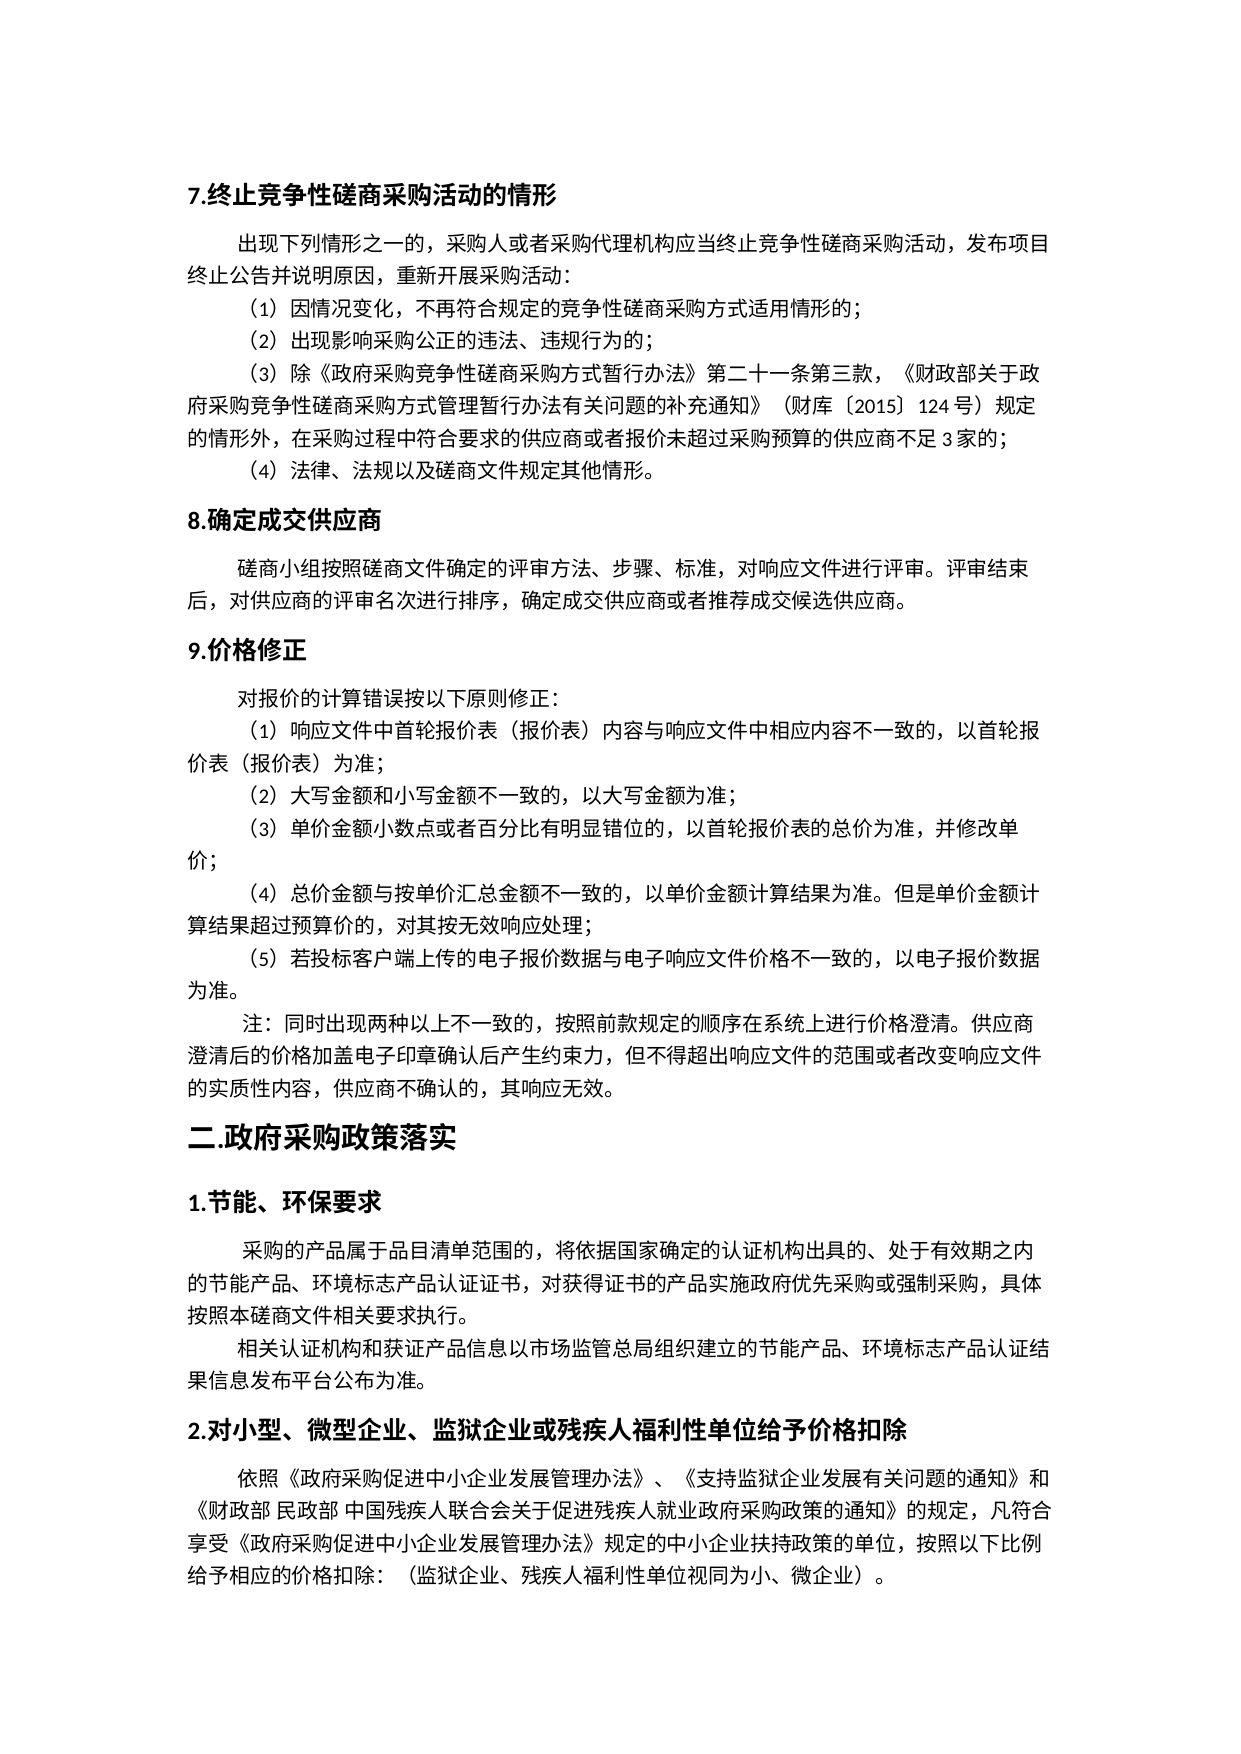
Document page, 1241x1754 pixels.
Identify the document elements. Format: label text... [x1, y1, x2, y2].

text 出现下列情形之一的，采购人或者采购代理机构应当终止竞争性磋商采购活动，发布项目终止公告并说明原因，重新开展采购活动： [187, 227, 1053, 292]
text 相关认证机构和获证产品信息以市场监管总局组织建立的节能产品、环境标志产品认证结果信息发布平台公布为准。 [187, 1332, 1053, 1397]
text 9.价格修正 [187, 617, 1053, 682]
text （1）因情况变化，不再符合规定的竞争性磋商采购方式适用情形的； [187, 292, 1053, 324]
text 磋商小组按照磋商文件确定的评审方法、步骤、标准，对响应文件进行评审。评审结束后，对供应商的评审名次进行排序，确定成交供应商或者推荐成交候选供应商。 [187, 552, 1053, 617]
text 8.确定成交供应商 [187, 487, 1053, 552]
text （1）响应文件中首轮报价表（报价表）内容与响应文件中相应内容不一致的，以首轮报价表（报价表）为准； [187, 714, 1053, 779]
text （3）单价金额小数点或者百分比有明显错位的，以首轮报价表的总价为准，并修改单价； [187, 812, 1053, 877]
text （2）大写金额和小写金额不一致的，以大写金额为准； [187, 779, 1053, 812]
text 对报价的计算错误按以下原则修正： [187, 682, 1053, 714]
text 1.节能、环保要求 [187, 1169, 1053, 1234]
text 采购的产品属于品目清单范围的，将依据国家确定的认证机构出具的、处于有效期之内的节能产品、环境标志产品认证证书，对获得证书的产品实施政府优先采购或强制采购，具体按照本磋商文件相关要求执行。 [187, 1234, 1053, 1332]
text （3）除《政府采购竞争性磋商采购方式暂行办法》第二十一条第三款，《财政部关于政府采购竞争性磋商采购方式管理暂行办法有关问题的补充通知》（财库〔2015〕124号）规定的情形外，在采购过程中符合要求的供应商或者报价未超过采购预算的供应商不足3家的； [187, 357, 1053, 454]
text （2）出现影响采购公正的违法、违规行为的； [187, 324, 1053, 357]
text 注：同时出现两种以上不一致的，按照前款规定的顺序在系统上进行价格澄清。供应商澄清后的价格加盖电子印章确认后产生约束力，但不得超出响应文件的范围或者改变响应文件的实质性内容，供应商不确认的，其响应无效。 [187, 1007, 1053, 1104]
text （5）若投标客户端上传的电子报价数据与电子响应文件价格不一致的，以电子报价数据为准。 [187, 942, 1053, 1007]
text （4）法律、法规以及磋商文件规定其他情形。 [187, 454, 1053, 487]
text 二.政府采购政策落实 [187, 1104, 1053, 1169]
text 2.对小型、微型企业、监狱企业或残疾人福利性单位给予价格扣除 [187, 1397, 1053, 1462]
text 7.终止竞争性磋商采购活动的情形 [187, 162, 1053, 227]
text 依照《政府采购促进中小企业发展管理办法》、《支持监狱企业发展有关问题的通知》和《财政部 民政部 中国残疾人联合会关于促进残疾人就业政府采购政策的通知》的规定，凡符合享受《政府采购促进中小企业发展管理办法》规定的中小企业扶持政策的单位，按照以下比例给予相应的价格扣除：（监狱企业、残疾人福利性单位视同为小、微企业）。 [187, 1462, 1053, 1592]
text （4）总价金额与按单价汇总金额不一致的，以单价金额计算结果为准。但是单价金额计算结果超过预算价的，对其按无效响应处理； [187, 877, 1053, 942]
